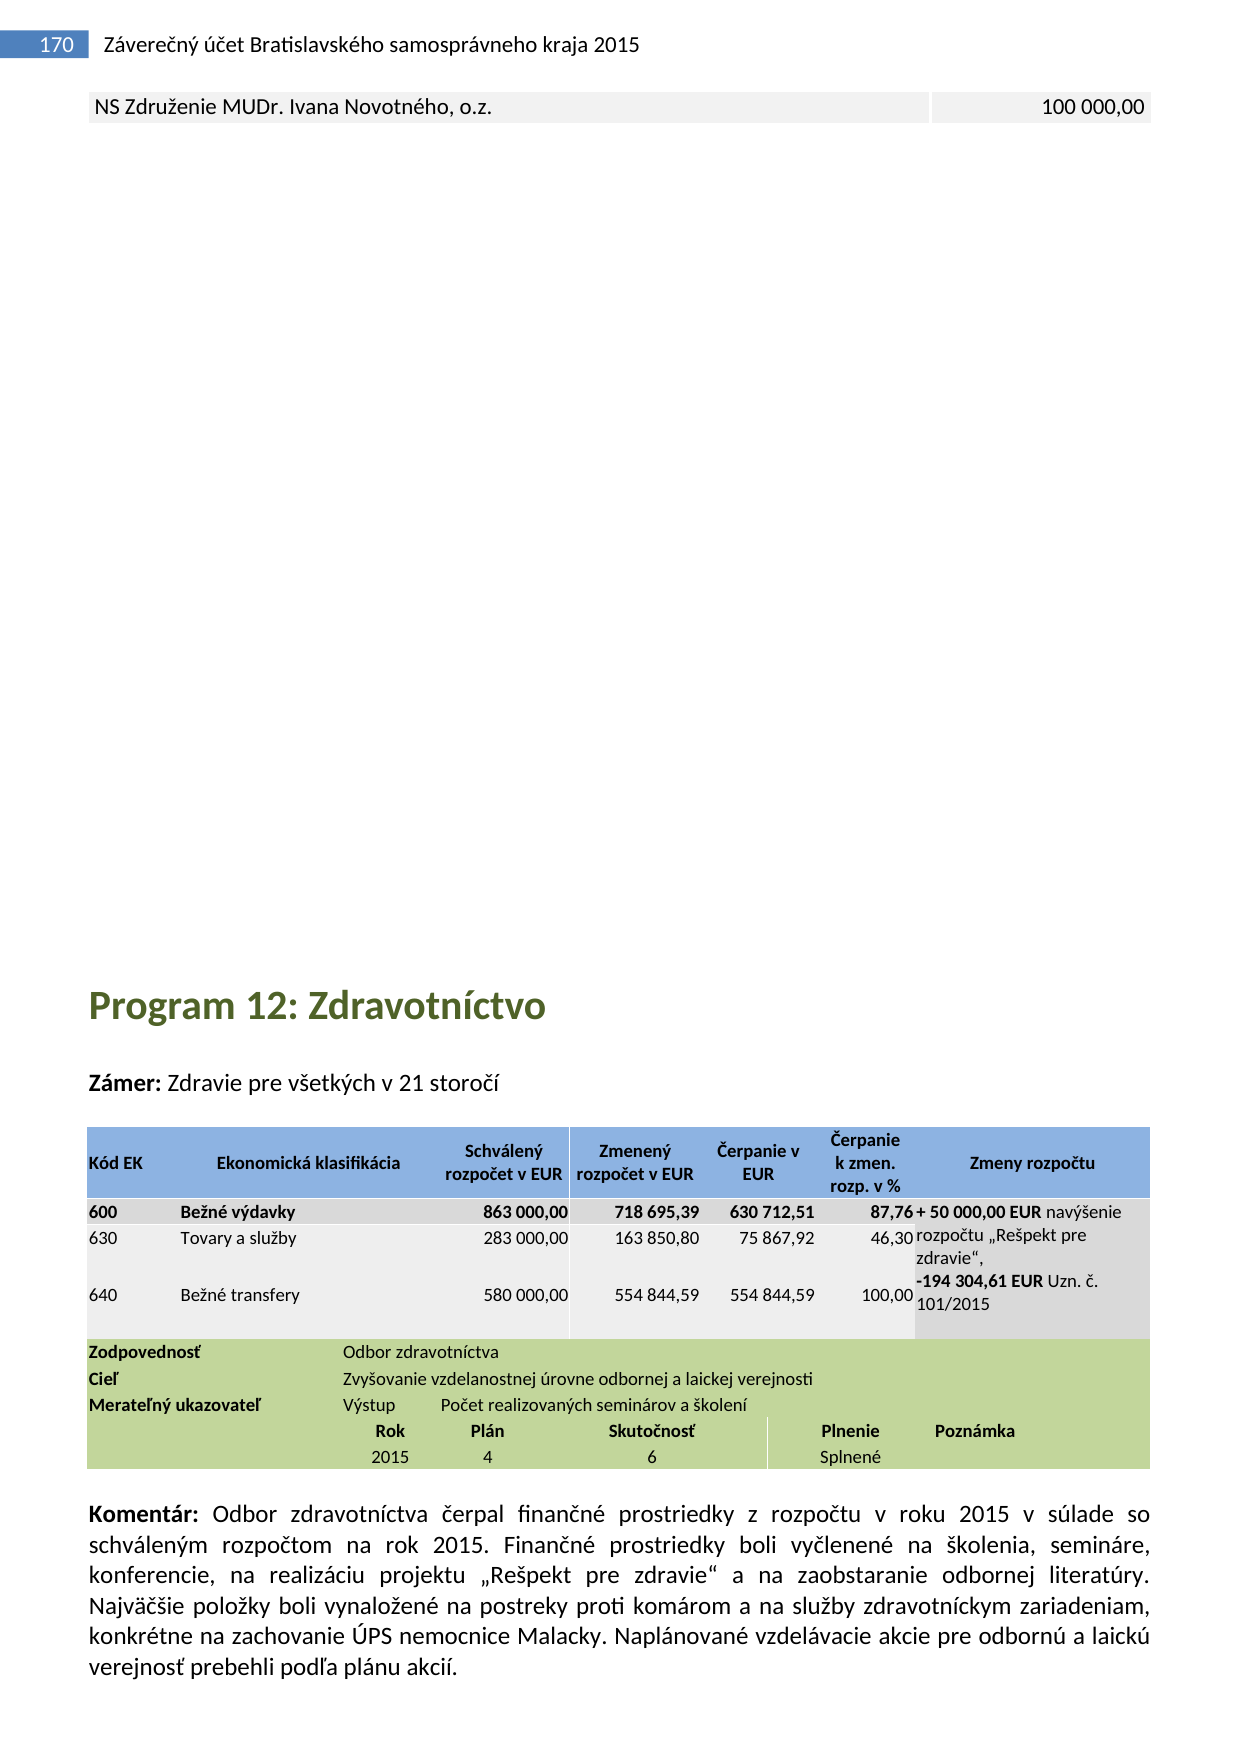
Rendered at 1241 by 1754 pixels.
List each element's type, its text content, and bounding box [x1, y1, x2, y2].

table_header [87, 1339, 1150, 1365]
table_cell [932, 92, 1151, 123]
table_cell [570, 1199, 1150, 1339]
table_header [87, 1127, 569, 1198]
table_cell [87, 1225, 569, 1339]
text Komentár: Odbor zdravotníctva čerpal finančné prostriedky z rozpočtu v roku 2015 v súlade so schváleným rozpočtom na rok 2015. Finančné prostriedky boli vyčlenené na školenia, semináre, konferencie, na realizáciu projektu „Rešpekt pre zdravie“ a na zaobstaranie odbornej literatúry. Najväčšie položky boli vynaložené na postreky proti komárom a na služby zdravotníckym zariadeniam, konkrétne na zachovanie ÚPS nemocnice Malacky. Naplánované vzdelávacie akcie pre odbornú a laickú verejnosť prebehli podľa plánu akcií. [89, 1498, 1152, 1682]
text Program 12: Zdravotníctvo [89, 979, 1152, 1030]
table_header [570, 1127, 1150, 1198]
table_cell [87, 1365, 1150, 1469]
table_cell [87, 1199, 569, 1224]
text Zámer: Zdravie pre všetkých v 21 storočí [89, 1067, 1152, 1097]
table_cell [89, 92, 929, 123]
